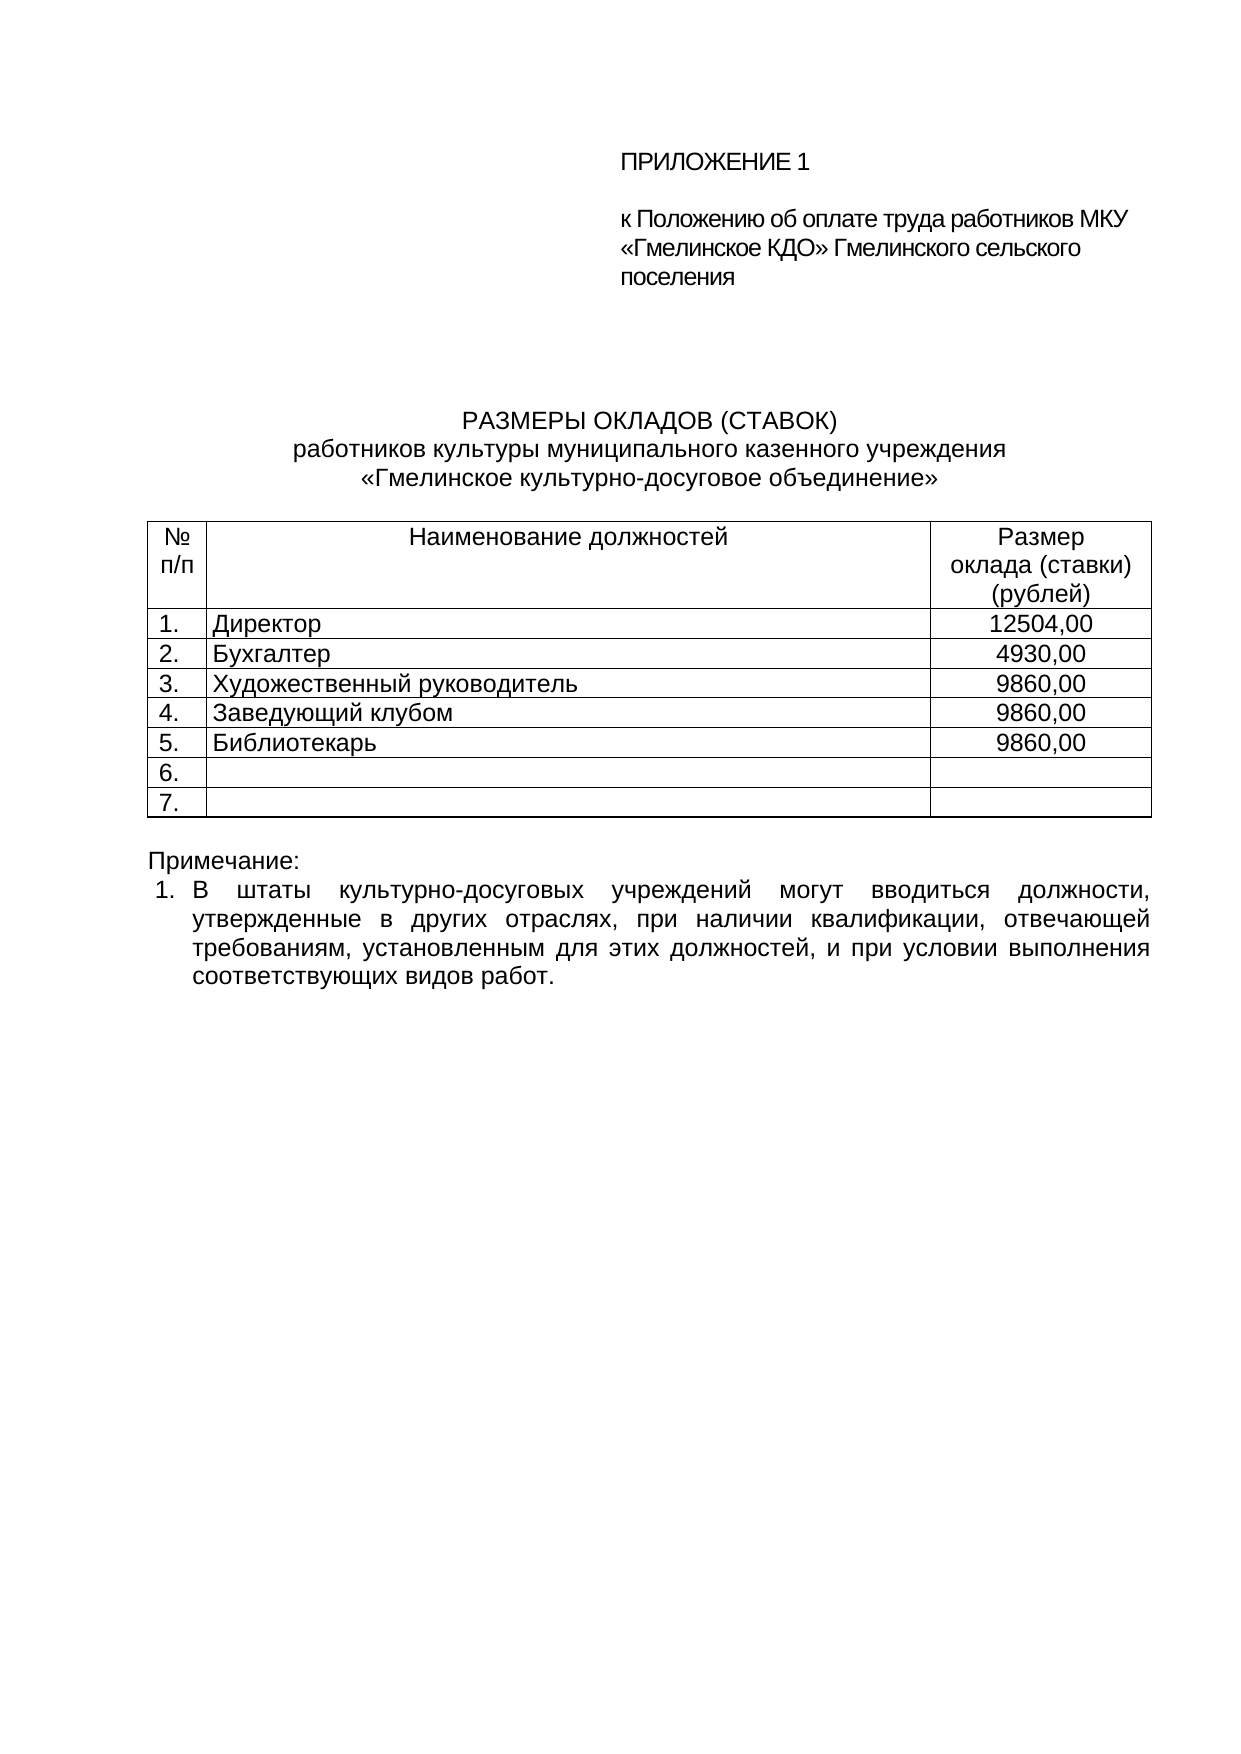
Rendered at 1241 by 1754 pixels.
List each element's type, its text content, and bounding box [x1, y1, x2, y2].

text «Гмелинское культурно-досуговое объединение» [148, 463, 1152, 492]
table_cell [148, 639, 206, 667]
text Примечание: [148, 846, 1152, 875]
table_cell [148, 698, 206, 727]
table_cell [148, 728, 206, 757]
table_header Размер оклада (ставки) (рублей) [931, 522, 1151, 608]
list В штаты культурно-досуговых учреждений могут вводиться должности, утвержденные в других отраслях, при наличии квалификации, отвечающей требованиям, установленным для этих должностей, и при условии выполнения соответствующих видов работ. [154, 875, 1152, 990]
table_cell 9860,00 [931, 728, 1151, 757]
text к Положению об оплате труда работников МКУ «Гмелинское КДО» Гмелинского сельского поселения [620, 204, 1152, 291]
table_cell Директор [207, 609, 930, 638]
table_header Наименование должностей [207, 522, 930, 608]
table_cell [931, 758, 1151, 787]
table_cell [207, 788, 930, 816]
table_cell 9860,00 [931, 698, 1151, 727]
table_cell 4930,00 [931, 639, 1151, 667]
table_cell 9860,00 [931, 669, 1151, 697]
table_cell Художественный руководитель [207, 669, 930, 697]
table_cell 12504,00 [931, 609, 1151, 638]
text РАЗМЕРЫ ОКЛАДОВ (СТАВОК) работников культуры муниципального казенного учреждения [148, 406, 1152, 463]
table_cell [148, 758, 206, 787]
table_cell Бухгалтер [207, 639, 930, 667]
table_cell [148, 788, 206, 816]
table_cell [148, 669, 206, 697]
table_cell [148, 609, 206, 638]
table_cell [931, 788, 1151, 816]
table_cell [207, 758, 930, 787]
table_cell Библиотекарь [207, 728, 930, 757]
text ПРИЛОЖЕНИЕ 1 [620, 147, 1152, 176]
table_cell Заведующий клубом [207, 698, 930, 727]
table_header № п/п [148, 522, 206, 608]
